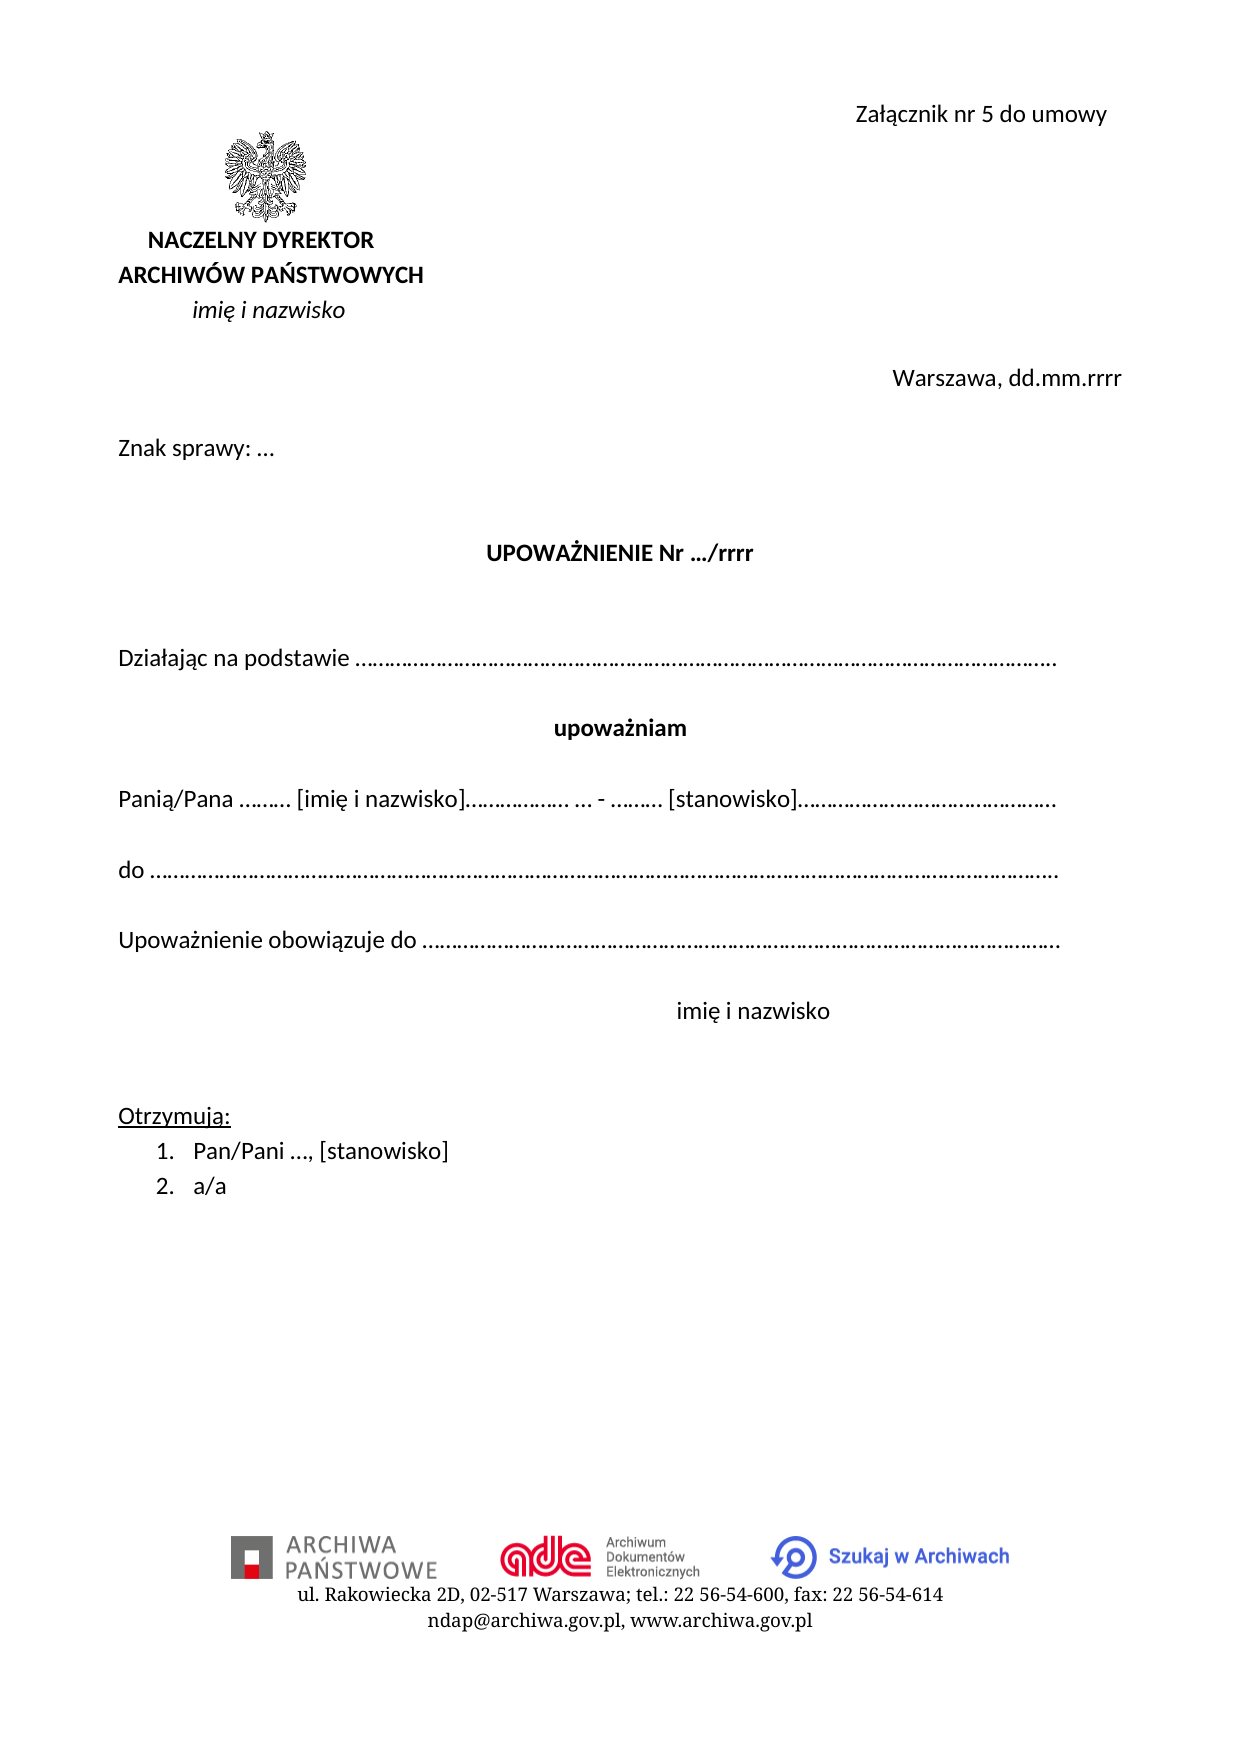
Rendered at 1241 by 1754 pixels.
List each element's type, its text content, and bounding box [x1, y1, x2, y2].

text Upoważnienie obowiązuje do ………………………………………………………………………………………………… [118, 925, 1122, 955]
text NACZELNY DYREKTOR [118, 224, 1122, 254]
text do ………………………………………………………………………………………………………………………………………….. [118, 854, 1122, 884]
text UPOWAŻNIENIE Nr …/rrrr [118, 537, 1122, 567]
picture [228, 1533, 1012, 1582]
text imię i nazwisko [118, 294, 1122, 324]
text Załącznik nr 5 do umowy [782, 98, 1122, 128]
list a/a [156, 1170, 1122, 1201]
text Znak sprawy: … [118, 432, 1122, 462]
text Panią/Pana ……… [imię i nazwisko]……………… … - ……… [stanowisko]……………………………………… [118, 783, 1122, 814]
text Otrzymują: [118, 1100, 1122, 1131]
text upoważniam [118, 712, 1122, 743]
text imię i nazwisko [384, 995, 1122, 1026]
text Działając na podstawie ………………………………………………………………………………………………………….. [118, 642, 1122, 672]
picture [221, 128, 308, 224]
list Pan/Pani …, [stanowisko] [156, 1135, 1122, 1166]
text ARCHIWÓW PAŃSTWOWYCH [118, 259, 1122, 289]
text Warszawa, dd.mm.rrrr [650, 362, 1122, 392]
